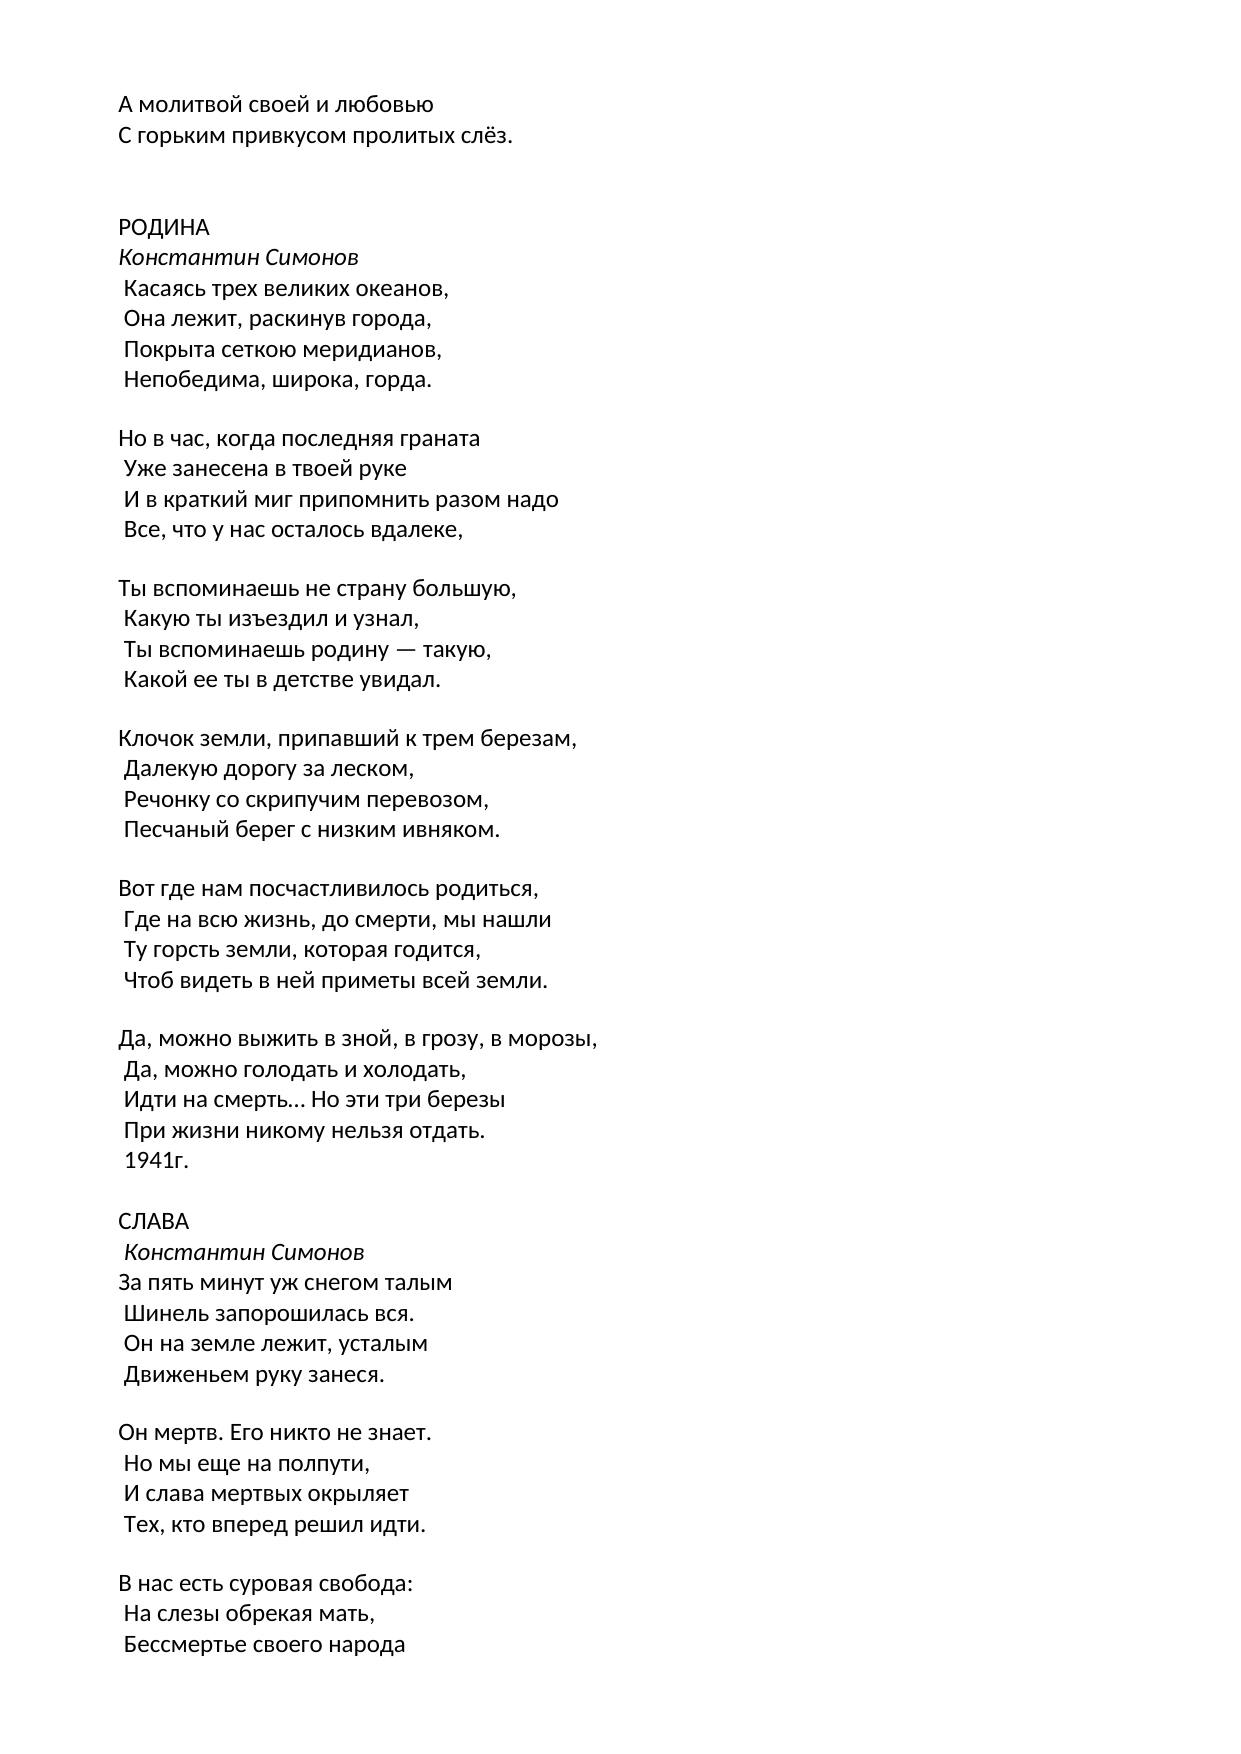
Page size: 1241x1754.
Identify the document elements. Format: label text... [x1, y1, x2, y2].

text И в краткий миг припомнить разом надо [118, 483, 1152, 513]
text Чтоб видеть в ней приметы всей земли. [118, 964, 1152, 994]
text В нас есть суровая свобода: [118, 1567, 1152, 1597]
text При жизни никому нельзя отдать. [118, 1114, 1152, 1144]
text Движеньем руку занеся. [118, 1358, 1152, 1388]
text И слава мертвых окрыляет [118, 1478, 1152, 1508]
text Ту горсть земли, которая годится, [118, 933, 1152, 964]
text Да, можно выжить в зной, в грозу, в морозы, [118, 1022, 1152, 1053]
text Бессмертье своего народа [118, 1628, 1152, 1658]
text Но мы еще на полпути, [118, 1447, 1152, 1478]
text Уже занесена в твоей руке [118, 452, 1152, 483]
text Покрыта сеткою меридианов, [118, 333, 1152, 363]
text Он на земле лежит, усталым [118, 1327, 1152, 1358]
text СЛАВА [118, 1205, 1152, 1236]
text Шинель запорошилась вся. [118, 1297, 1152, 1327]
text Ты вспоминаешь родину — такую, [118, 633, 1152, 663]
text Где на всю жизнь, до смерти, мы нашли [118, 903, 1152, 933]
text Далекую дорогу за леском, [118, 753, 1152, 783]
text 1941г. [118, 1144, 1152, 1175]
text Он мертв. Его никто не знает. [118, 1417, 1152, 1447]
text С горьким привкусом пролитых слёз. [118, 119, 1152, 150]
text Идти на смерть… Но эти три березы [118, 1083, 1152, 1114]
text Она лежит, раскинув города, [118, 302, 1152, 333]
text Речонку со скрипучим перевозом, [118, 783, 1152, 814]
text Какую ты изъездил и узнал, [118, 602, 1152, 633]
text Константин Симонов [118, 241, 1152, 272]
text За пять минут уж снегом талым [118, 1266, 1152, 1297]
text А молитвой своей и любовью [118, 89, 1152, 119]
text Песчаный берег с низким ивняком. [118, 814, 1152, 844]
text Тех, кто вперед решил идти. [118, 1508, 1152, 1539]
text Константин Симонов [118, 1236, 1152, 1266]
text Вот где нам посчастливилось родиться, [118, 872, 1152, 903]
text Непобедима, широка, горда. [118, 363, 1152, 394]
text Какой ее ты в детстве увидал. [118, 663, 1152, 694]
text На слезы обрекая мать, [118, 1597, 1152, 1628]
text Ты вспоминаешь не страну большую, [118, 572, 1152, 602]
text Да, можно голодать и холодать, [118, 1053, 1152, 1083]
text РОДИНА [118, 211, 1152, 241]
text Но в час, когда последняя граната [118, 422, 1152, 452]
text Клочок земли, припавший к трем березам, [118, 722, 1152, 753]
text Все, что у нас осталось вдалеке, [118, 513, 1152, 544]
text Касаясь трех великих океанов, [118, 272, 1152, 302]
